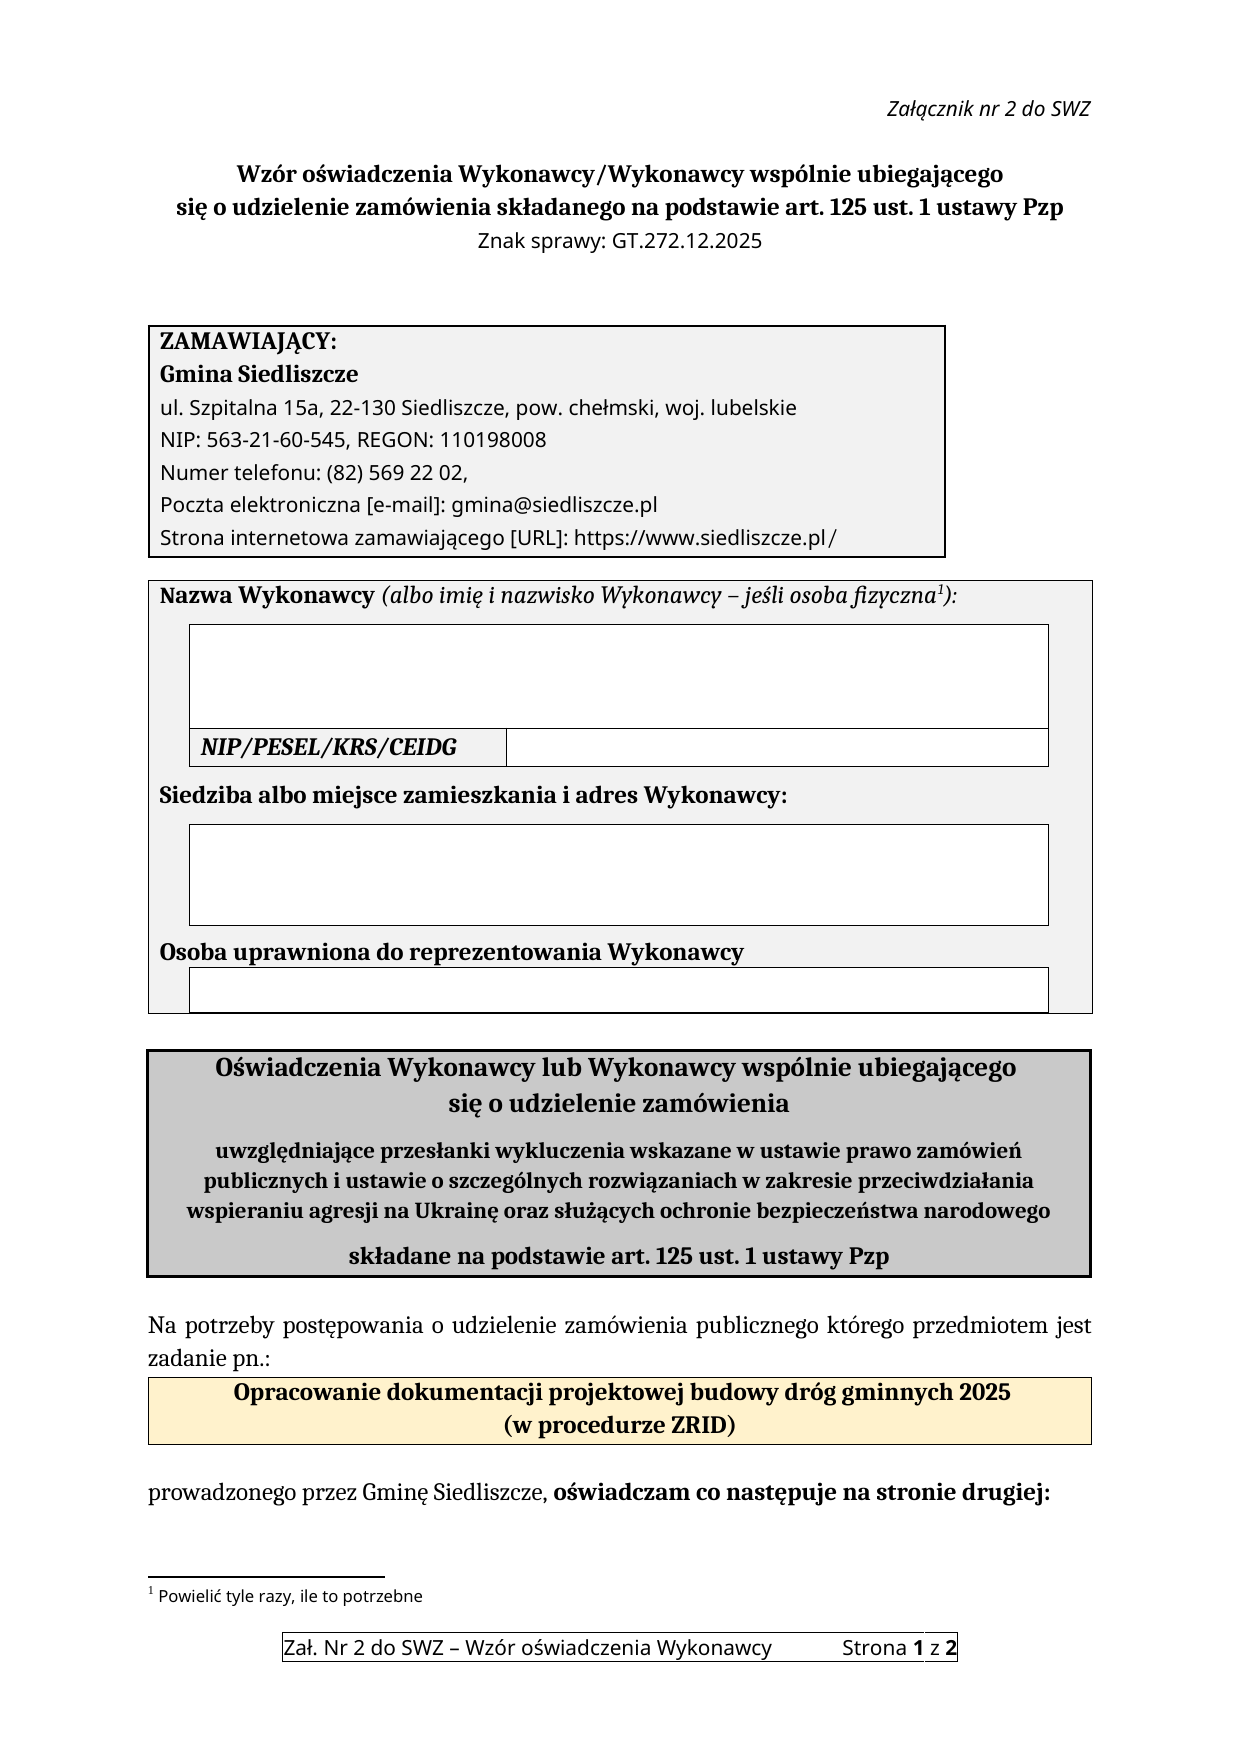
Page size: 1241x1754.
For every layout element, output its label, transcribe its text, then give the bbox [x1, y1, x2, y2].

text Załącznik nr 2 do SWZ [148, 94, 1092, 123]
text Wzór oświadczenia Wykonawcy/Wykonawcy wspólnie ubiegającego [148, 160, 1092, 189]
table_header Opracowanie dokumentacji projektowej budowy dróg gminnych 2025 (w procedurze ZRID) [149, 1378, 1091, 1444]
table_header ZAMAWIAJĄCY: Gmina Siedliszcze ul. Szpitalna 15a, 22-130 Siedliszcze, pow. chełmski, woj. lubelskie NIP: 563-21-60-545, REGON: 110198008 Numer telefonu: (82) 569 22 02, Poczta elektroniczna [e-mail]: gmina@siedliszcze.pl Strona internetowa zamawiającego [URL]: https://www.siedliszcze.pl/ [150, 327, 944, 556]
table_header Nazwa Wykonawcy (albo imię i nazwisko Wykonawcy – jeśli osoba fizyczna): Siedziba albo miejsce zamieszkania i adres Wykonawcy: Osoba uprawniona do reprezentowania Wykonawcy [149, 581, 1092, 1013]
text prowadzonego przez Gminę Siedliszcze, oświadczam co następuje na stronie drugiej: [148, 1478, 1092, 1507]
table_header Oświadczenia Wykonawcy lub Wykonawcy wspólnie ubiegającego się o udzielenie zamówienia uwzględniające przesłanki wykluczenia wskazane w ustawie prawo zamówień publicznych i ustawie o szczególnych rozwiązaniach w zakresie przeciwdziałania wspieraniu agresji na Ukrainę oraz służących ochronie bezpieczeństwa narodowego składane na podstawie art. 125 ust. 1 ustawy Pzp [149, 1052, 1089, 1275]
text się o udzielenie zamówienia składanego na podstawie art. 125 ust. 1 ustawy Pzp Znak sprawy: GT.272.12.2025 [148, 193, 1092, 254]
text Na potrzeby postępowania o udzielenie zamówienia publicznego którego przedmiotem jest zadanie pn.: [148, 1311, 1092, 1373]
